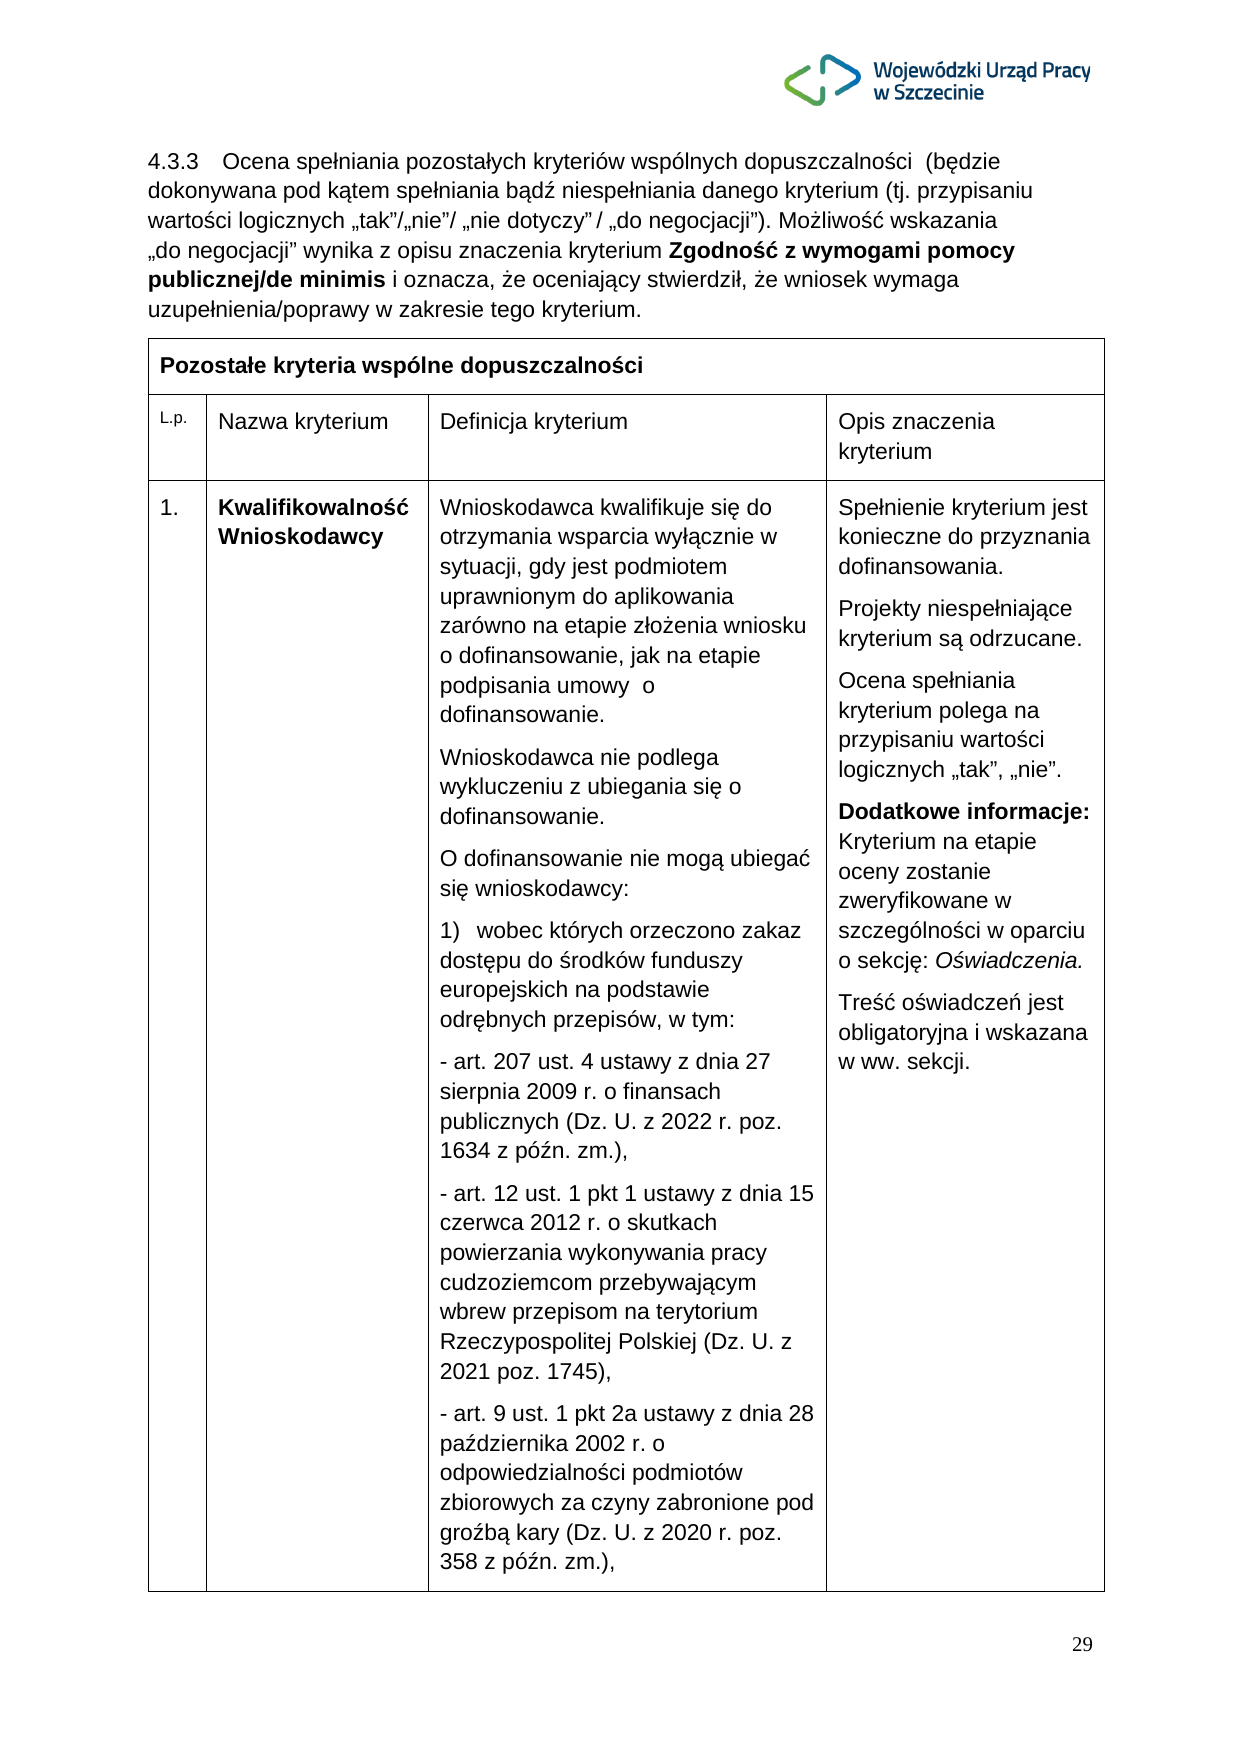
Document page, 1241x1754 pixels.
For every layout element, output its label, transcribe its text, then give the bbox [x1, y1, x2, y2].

table_header Pozostałe kryteria wspólne dopuszczalności [149, 339, 1104, 394]
list Ocena spełniania pozostałych kryteriów wspólnych dopuszczalności (będzie dokonywana pod kątem spełniania bądź niespełniania danego kryterium (tj. przypisaniu wartości logicznych „tak”/„nie”/ „nie dotyczy” / „do negocjacji”). Możliwość wskazania „do negocjacji” wynika z opisu znaczenia kryterium Zgodność z wymogami pomocy publicznej/de minimis i oznacza, że oceniający stwierdził, że wniosek wymaga uzupełnienia/poprawy w zakresie tego kryterium. [148, 148, 1092, 322]
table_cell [827, 481, 1104, 1591]
table_cell Nazwa kryterium [207, 395, 428, 480]
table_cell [429, 481, 826, 1591]
table_cell [149, 481, 206, 1591]
table_cell Kwalifikowalność Wnioskodawcy [207, 481, 428, 1591]
table_cell L.p. [149, 395, 206, 480]
table_cell Definicja kryterium [429, 395, 826, 480]
picture [784, 54, 1091, 106]
table_cell Opis znaczenia kryterium [827, 395, 1104, 480]
